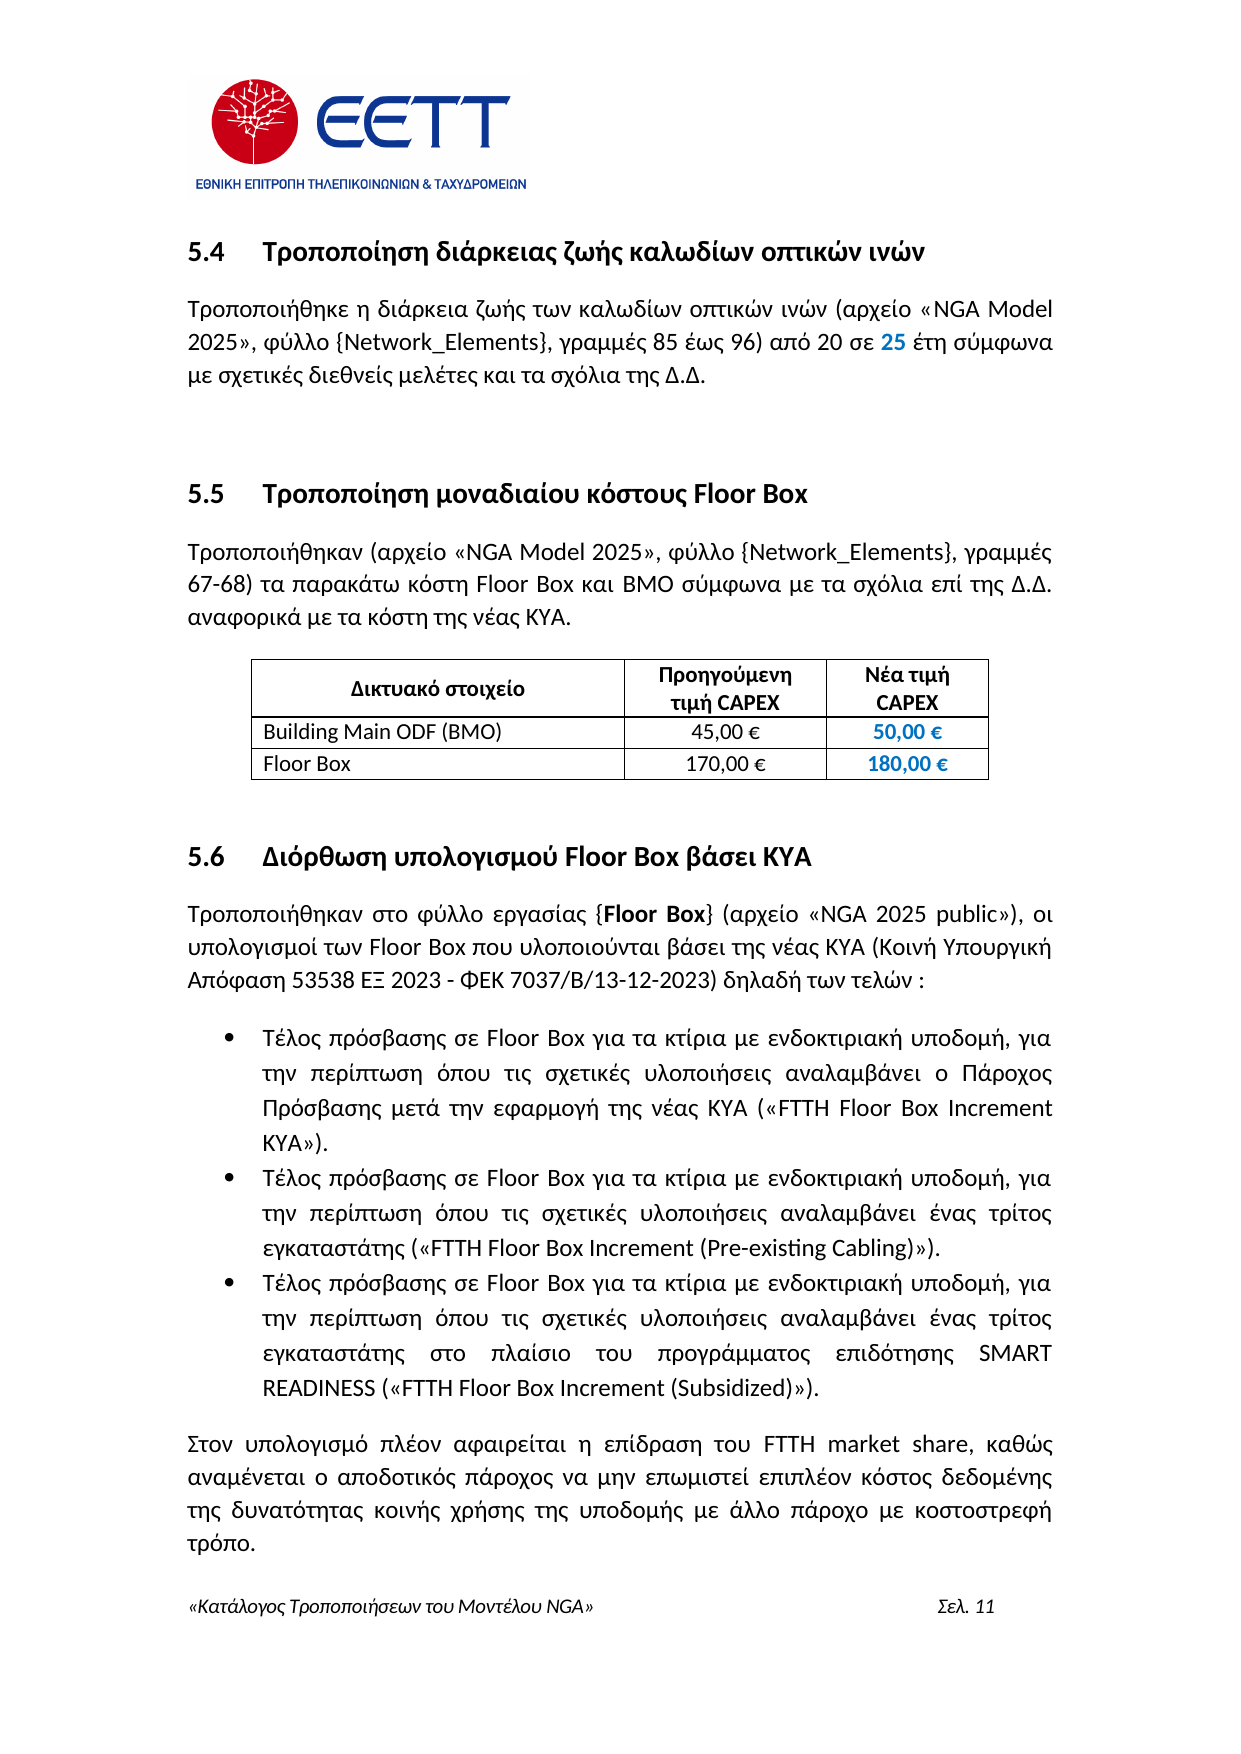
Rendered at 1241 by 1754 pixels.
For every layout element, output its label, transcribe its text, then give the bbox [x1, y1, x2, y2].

list Τέλος πρόσβασης σε Floor Box για τα κτίρια με ενδοκτιριακή υποδομή, για την περίπτωση όπου τις σχετικές υλοποιήσεις αναλαμβάνει ένας τρίτος εγκαταστάτης στο πλαίσιο του προγράμματος επιδότησης SMART READINESS («FTTH Floor Box Increment (Subsidized)»). [225, 1267, 1053, 1403]
table_header Δικτυακό στοιχείο [252, 660, 624, 716]
list Τέλος πρόσβασης σε Floor Box για τα κτίρια με ενδοκτιριακή υποδομή, για την περίπτωση όπου τις σχετικές υλοποιήσεις αναλαμβάνει ένας τρίτος εγκαταστάτης («FTTH Floor Box Increment (Pre-existing Cabling)»). [225, 1162, 1053, 1263]
picture [187, 75, 532, 199]
subtitle Διόρθωση υπολογισμού Floor Box βάσει ΚΥΑ [187, 838, 1053, 873]
text Τροποποιήθηκαν στο φύλλο εργασίας {Floor Box} (αρχείο «NGA 2025 public»), οι υπολογισμοί των Floor Box που υλοποιούνται βάσει της νέας ΚΥΑ (Κοινή Υπουργική Απόφαση 53538 ΕΞ 2023 - ΦΕΚ 7037/Β/13-12-2023) δηλαδή των τελών : [187, 898, 1053, 995]
subtitle Τροποποίηση διάρκειας ζωής καλωδίων οπτικών ινών [187, 233, 1053, 268]
text Τροποποιήθηκαν (αρχείο «NGA Model 2025», φύλλο {Network_Elements}, γραμμές 67-68) τα παρακάτω κόστη Floor Box και BMO σύμφωνα με τα σχόλια επί της Δ.Δ. αναφορικά με τα κόστη της νέας ΚΥΑ. [187, 536, 1053, 632]
table_cell 180,00 € [827, 749, 988, 779]
table_cell Building Main ODF (BMO) [252, 718, 624, 748]
text Στον υπολογισμό πλέον αφαιρείται η επίδραση του FTTH market share, καθώς αναμένεται ο αποδοτικός πάροχος να μην επωμιστεί επιπλέον κόστος δεδομένης της δυνατότητας κοινής χρήσης της υποδομής με άλλο πάροχο με κοστοστρεφή τρόπο. [187, 1428, 1053, 1557]
table_cell 50,00 € [827, 718, 988, 748]
table_header Προηγούμενη τιμή CAPEX [625, 660, 826, 716]
text Τροποποιήθηκε η διάρκεια ζωής των καλωδίων οπτικών ινών (αρχείο «NGA Model 2025», φύλλο {Network_Elements}, γραμμές 85 έως 96) από 20 σε 25 έτη σύμφωνα με σχετικές διεθνείς μελέτες και τα σχόλια της Δ.Δ. [187, 293, 1053, 390]
list Τέλος πρόσβασης σε Floor Box για τα κτίρια με ενδοκτιριακή υποδομή, για την περίπτωση όπου τις σχετικές υλοποιήσεις αναλαμβάνει ο Πάροχος Πρόσβασης μετά την εφαρμογή της νέας ΚΥΑ («FTTH Floor Box Increment ΚΥΑ»). [225, 1022, 1053, 1158]
table_cell 45,00 € [625, 718, 826, 748]
table_cell Floor Box [252, 749, 624, 779]
table_header Νέα τιμή CAPEX [827, 660, 988, 716]
subtitle Τροποποίηση μοναδιαίου κόστους Floor Box [187, 475, 1053, 511]
table_cell 170,00 € [625, 749, 826, 779]
